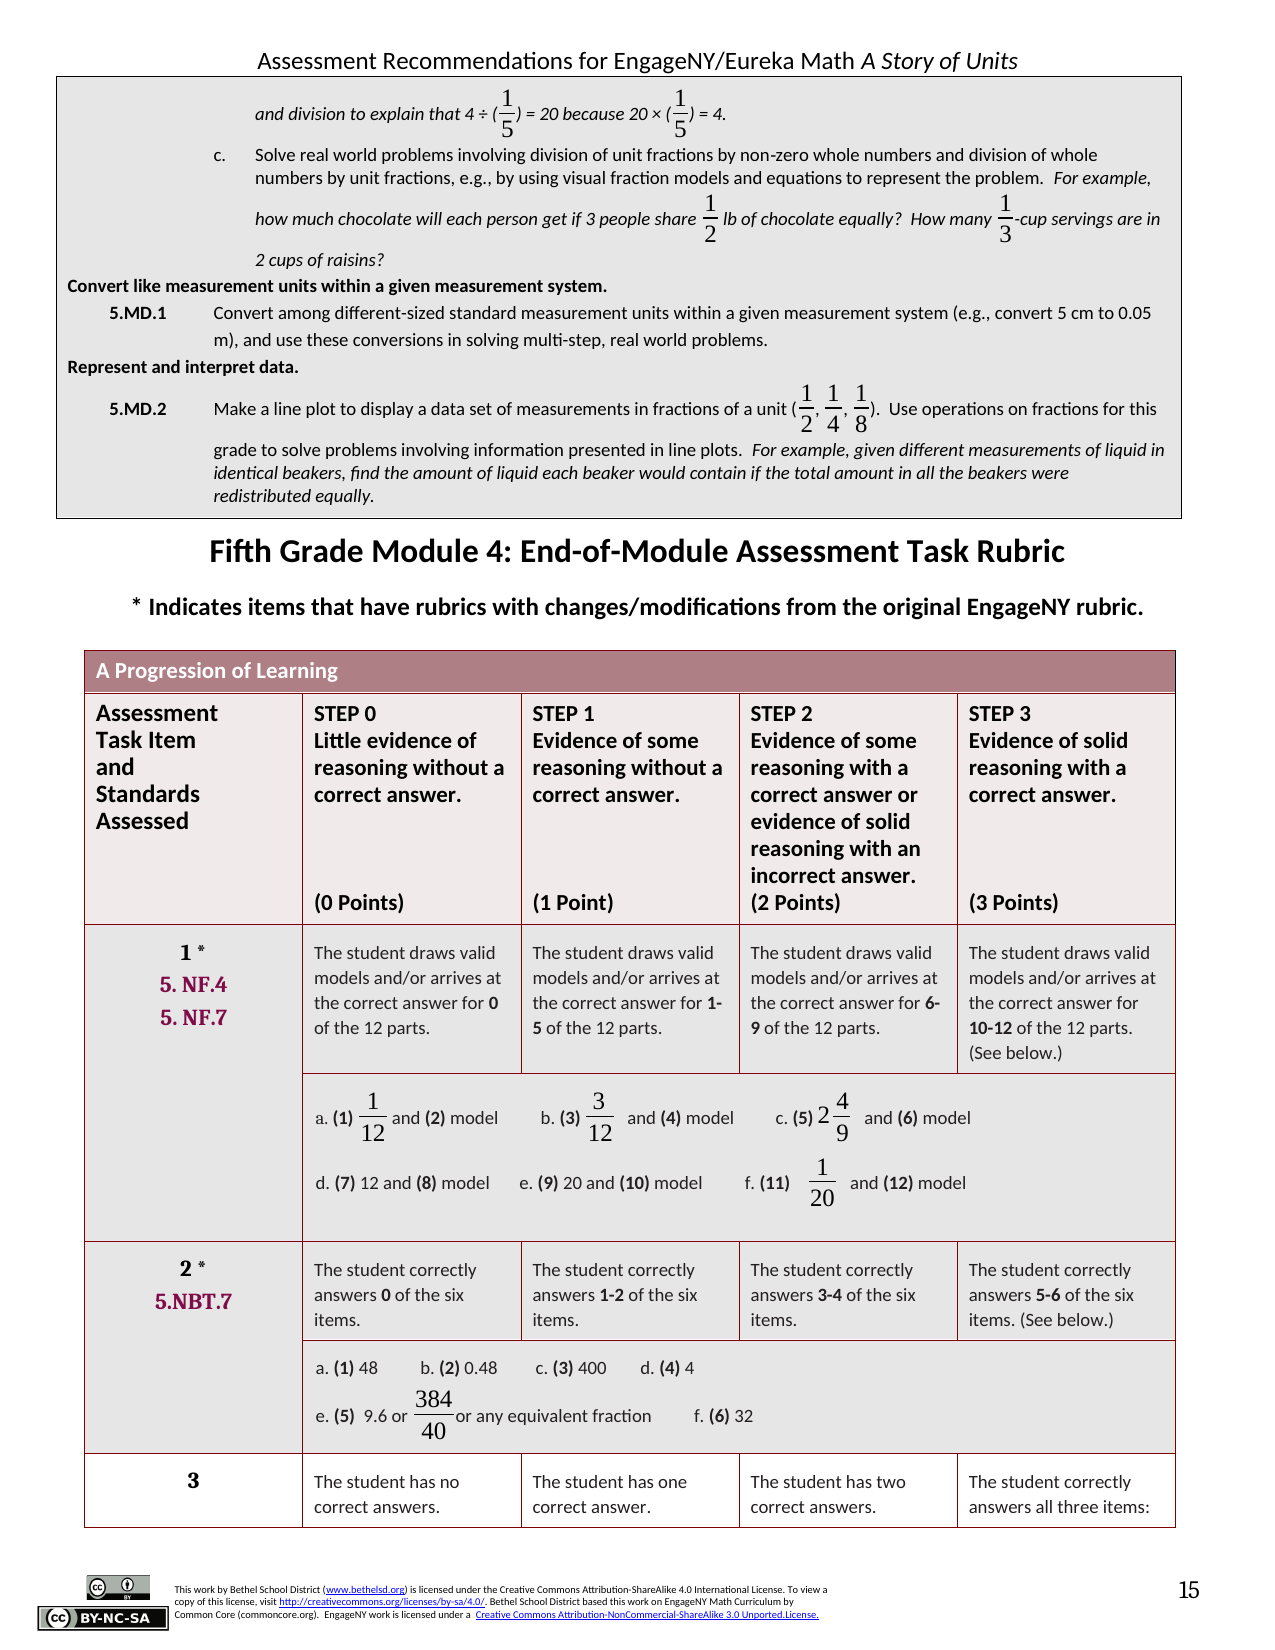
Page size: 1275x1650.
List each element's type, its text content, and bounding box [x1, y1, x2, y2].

table_cell 3 5.OA.2 [85, 1454, 302, 1527]
table_cell STEP 1 Evidence of some reasoning without a correct answer. (1 Point) [522, 694, 739, 924]
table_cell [57, 77, 1181, 517]
table_cell STEP 0 Little evidence of reasoning without a correct answer. (0 Points) [303, 694, 521, 924]
text * Indicates items that have rubrics with changes/modifications from the original EngageNY rubric. [75, 591, 1200, 622]
table_cell The student has two correct answers. [740, 1454, 957, 1527]
table_cell The student correctly answers 1-2 of the six items. [522, 1242, 739, 1339]
table_cell The student has one correct answer. [522, 1454, 739, 1527]
table_cell STEP 3 Evidence of solid reasoning with a correct answer. (3 Points) [958, 694, 1175, 924]
table_cell The student draws valid models and/or arrives at the correct answer for 10-12 of the 12 parts. (See below.) [958, 925, 1175, 1073]
table_cell 1 * 5. NF.4 5. NF.7 [85, 925, 302, 1241]
table_cell The student draws valid models and/or arrives at the correct answer for 1-5 of the 12 parts. [522, 925, 739, 1073]
table_cell The student correctly answers 0 of the six items. [303, 1242, 521, 1339]
table_cell The student draws valid models and/or arrives at the correct answer for 0 of the 12 parts. [303, 925, 521, 1073]
table_cell The student correctly answers 3-4 of the six items. [740, 1242, 957, 1339]
table_cell a. (1) and (2) model b. (3) and (4) model c. (5) and (6) model d. (7) 12 and (8) model e. (9) 20 and (10) model f. (11) and (12) model [303, 1074, 1175, 1241]
picture [37, 1606, 169, 1632]
table_header A Progression of Learning [85, 651, 1175, 692]
table_cell a. (1) 48 b. (2) 0.48 c. (3) 400 d. (4) 4 e. (5) 9.6 or or any equivalent fraction f. (6) 32 [303, 1341, 1175, 1453]
table_cell 2 * 5.NBT.7 [85, 1242, 302, 1453]
table_cell The student correctly answers all three items: [958, 1454, 1175, 1527]
table_cell The student has no correct answers. [303, 1454, 521, 1527]
text Fifth Grade Module 4: End-of-Module Assessment Task Rubric [75, 530, 1200, 571]
table_cell STEP 2 Evidence of some reasoning with a correct answer or evidence of solid reasoning with an incorrect answer. (2 Points) [740, 694, 957, 924]
table_cell The student draws valid models and/or arrives at the correct answer for 6-9 of the 12 parts. [740, 925, 957, 1073]
table_cell The student correctly answers 5-6 of the six items. (See below.) [958, 1242, 1175, 1339]
table_cell Assessment Task Item and Standards Assessed [85, 694, 302, 924]
